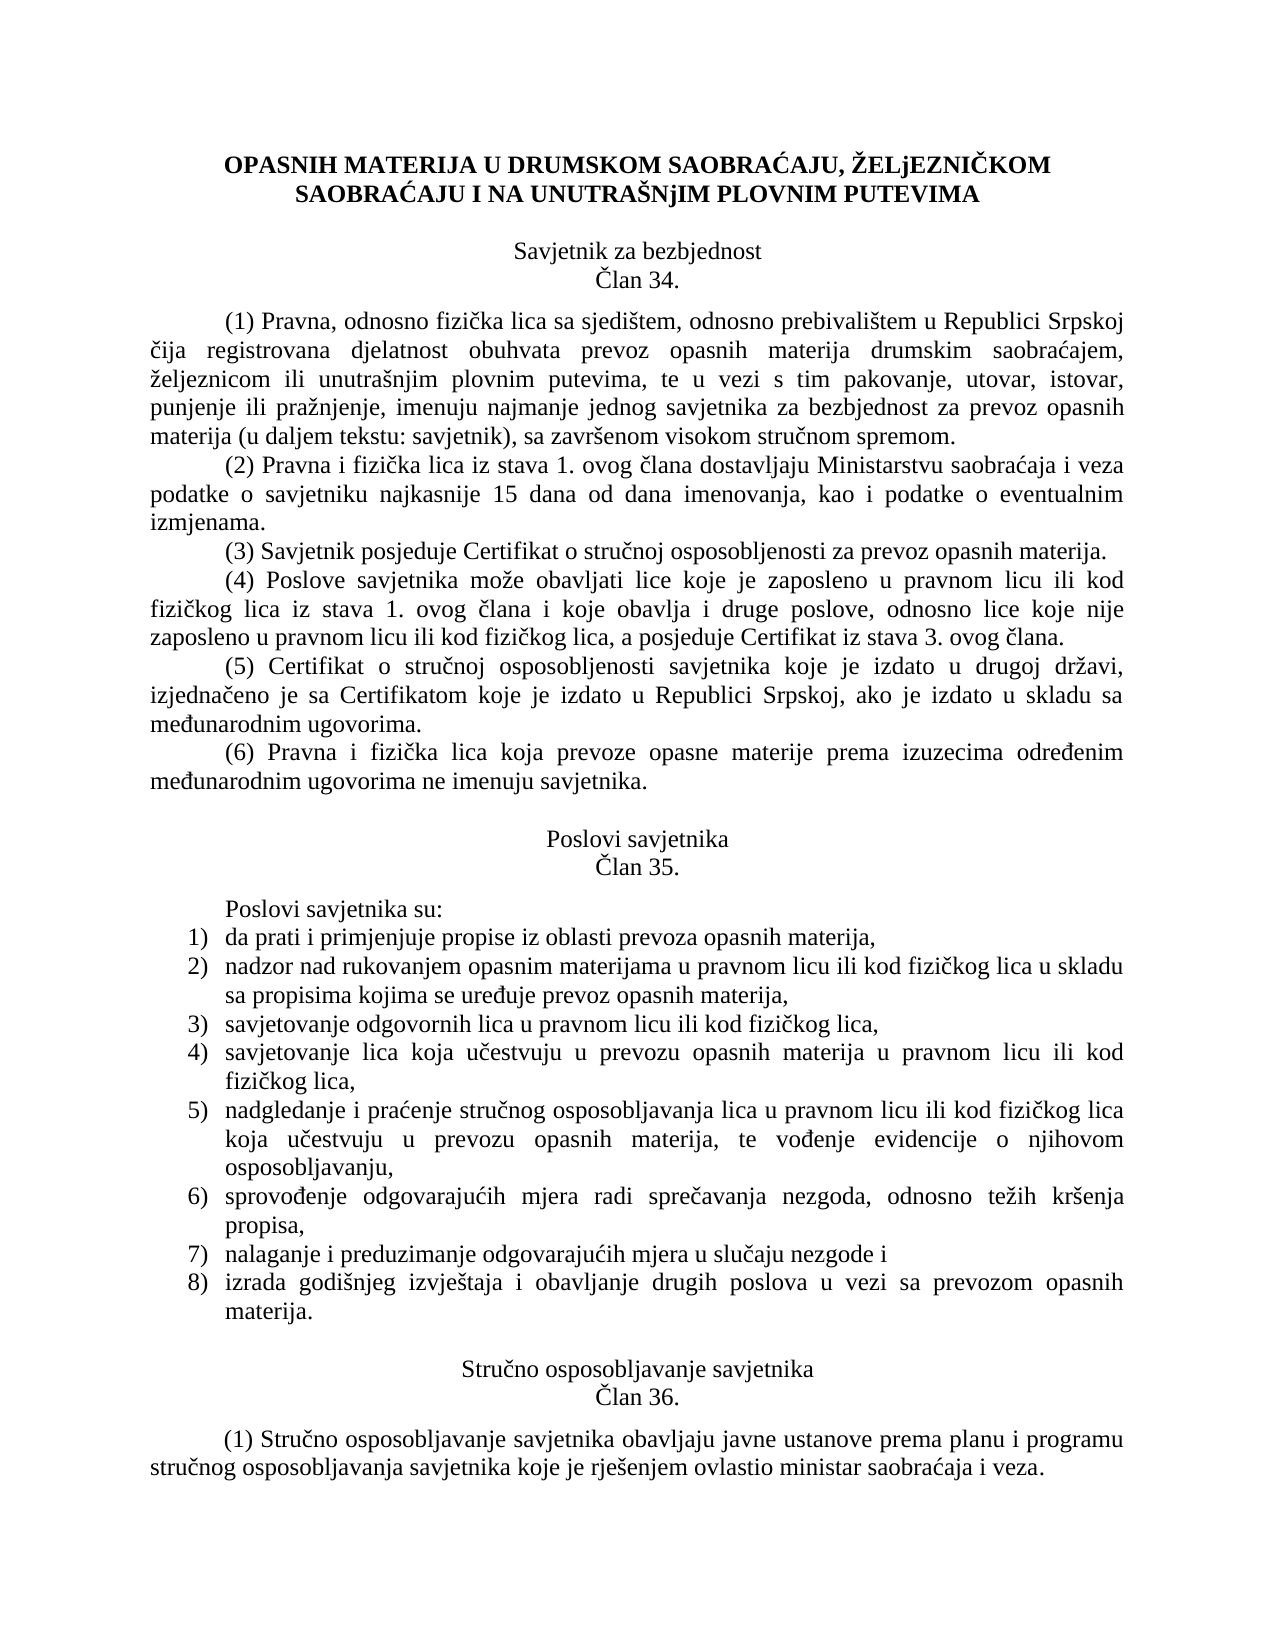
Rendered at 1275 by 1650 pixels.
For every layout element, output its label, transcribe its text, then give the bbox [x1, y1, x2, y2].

text (1) Pravna, odnosno fizička lica sa sjedištem, odnosno prebivalištem u Republici Srpskoj čija registrovana djelatnost obuhvata prevoz opasnih materija drumskim saobraćajem, željeznicom ili unutrašnjim plovnim putevima, te u vezi s tim pakovanje, utovar, istovar, punjenje ili pražnjenje, imenuju najmanje jednog savjetnika za bezbjednost za prevoz opasnih materija (u daljem tekstu: savjetnik), sa završenom visokom stručnom spremom. [150, 306, 1125, 450]
list savjetovanje odgovornih lica u pravnom licu ili kod fizičkog lica, [187, 1009, 1125, 1037]
text (2) Pravna i fizička lica iz stava 1. ovog člana dostavljaju Ministarstvu saobraćaja i veza podatke o savjetniku najkasnije 15 dana od dana imenovanja, kao i podatke o eventualnim izmjenama. [150, 450, 1125, 536]
text (1) Stručno osposobljavanje savjetnika obavljaju javne ustanove prema planu i programu stručnog osposobljavanja savjetnika koje je rješenjem ovlastio ministar saobraćaja i veza. [150, 1424, 1125, 1481]
list savjetovanje lica koja učestvuju u prevozu opasnih materija u pravnom licu ili kod fizičkog lica, [187, 1037, 1125, 1095]
list nalaganje i preduzimanje odgovarajućih mjera u slučaju nezgode i [187, 1239, 1125, 1267]
list nadzor nad rukovanjem opasnim materijama u pravnom licu ili kod fizičkog lica u skladu sa propisima kojima se uređuje prevoz opasnih materija, [187, 951, 1125, 1009]
text Poslovi savjetnika su: [150, 894, 1125, 922]
text Savjetnik za bezbjednost Član 34. [150, 207, 1125, 294]
list sprovođenje odgovarajućih mjera radi sprečavanja nezgoda, odnosno težih kršenja propisa, [187, 1181, 1125, 1239]
text Član 36. [150, 1382, 1125, 1411]
text Poslovi savjetnika [150, 824, 1125, 852]
text Član 35. [150, 852, 1125, 881]
list izrada godišnjeg izvještaja i obavljanje drugih poslova u vezi sa prevozom opasnih materija. [187, 1267, 1125, 1325]
list da prati i primjenjuje propise iz oblasti prevoza opasnih materija, [187, 922, 1125, 951]
text Stručno osposobljavanje savjetnika [150, 1354, 1125, 1382]
text (4) Poslove savjetnika može obavljati lice koje je zaposleno u pravnom licu ili kod fizičkog lica iz stava 1. ovog člana i koje obavlja i druge poslove, odnosno lice koje nije zaposleno u pravnom licu ili kod fizičkog lica, a posjeduje Certifikat iz stava 3. ovog člana. [150, 565, 1125, 651]
text (5) Certifikat o stručnoj osposobljenosti savjetnika koje je izdato u drugoj državi, izjednačeno je sa Certifikatom koje je izdato u Republici Srpskoj, ako je izdato u skladu sa međunarodnim ugovorima. [150, 651, 1125, 737]
list nadgledanje i praćenje stručnog osposobljavanja lica u pravnom licu ili kod fizičkog lica koja učestvuju u prevozu opasnih materija, te vođenje evidencije o njihovom osposobljavanju, [187, 1095, 1125, 1181]
text OPASNIH MATERIJA U DRUMSKOM SAOBRAĆAJU, ŽELjEZNIČKOM SAOBRAĆAJU I NA UNUTRAŠNjIM PLOVNIM PUTEVIMA [150, 150, 1125, 207]
text (3) Savjetnik posjeduje Certifikat o stručnoj osposobljenosti za prevoz opasnih materija. [150, 536, 1125, 565]
text (6) Pravna i fizička lica koja prevoze opasne materije prema izuzecima određenim međunarodnim ugovorima ne imenuju savjetnika. [150, 737, 1125, 795]
